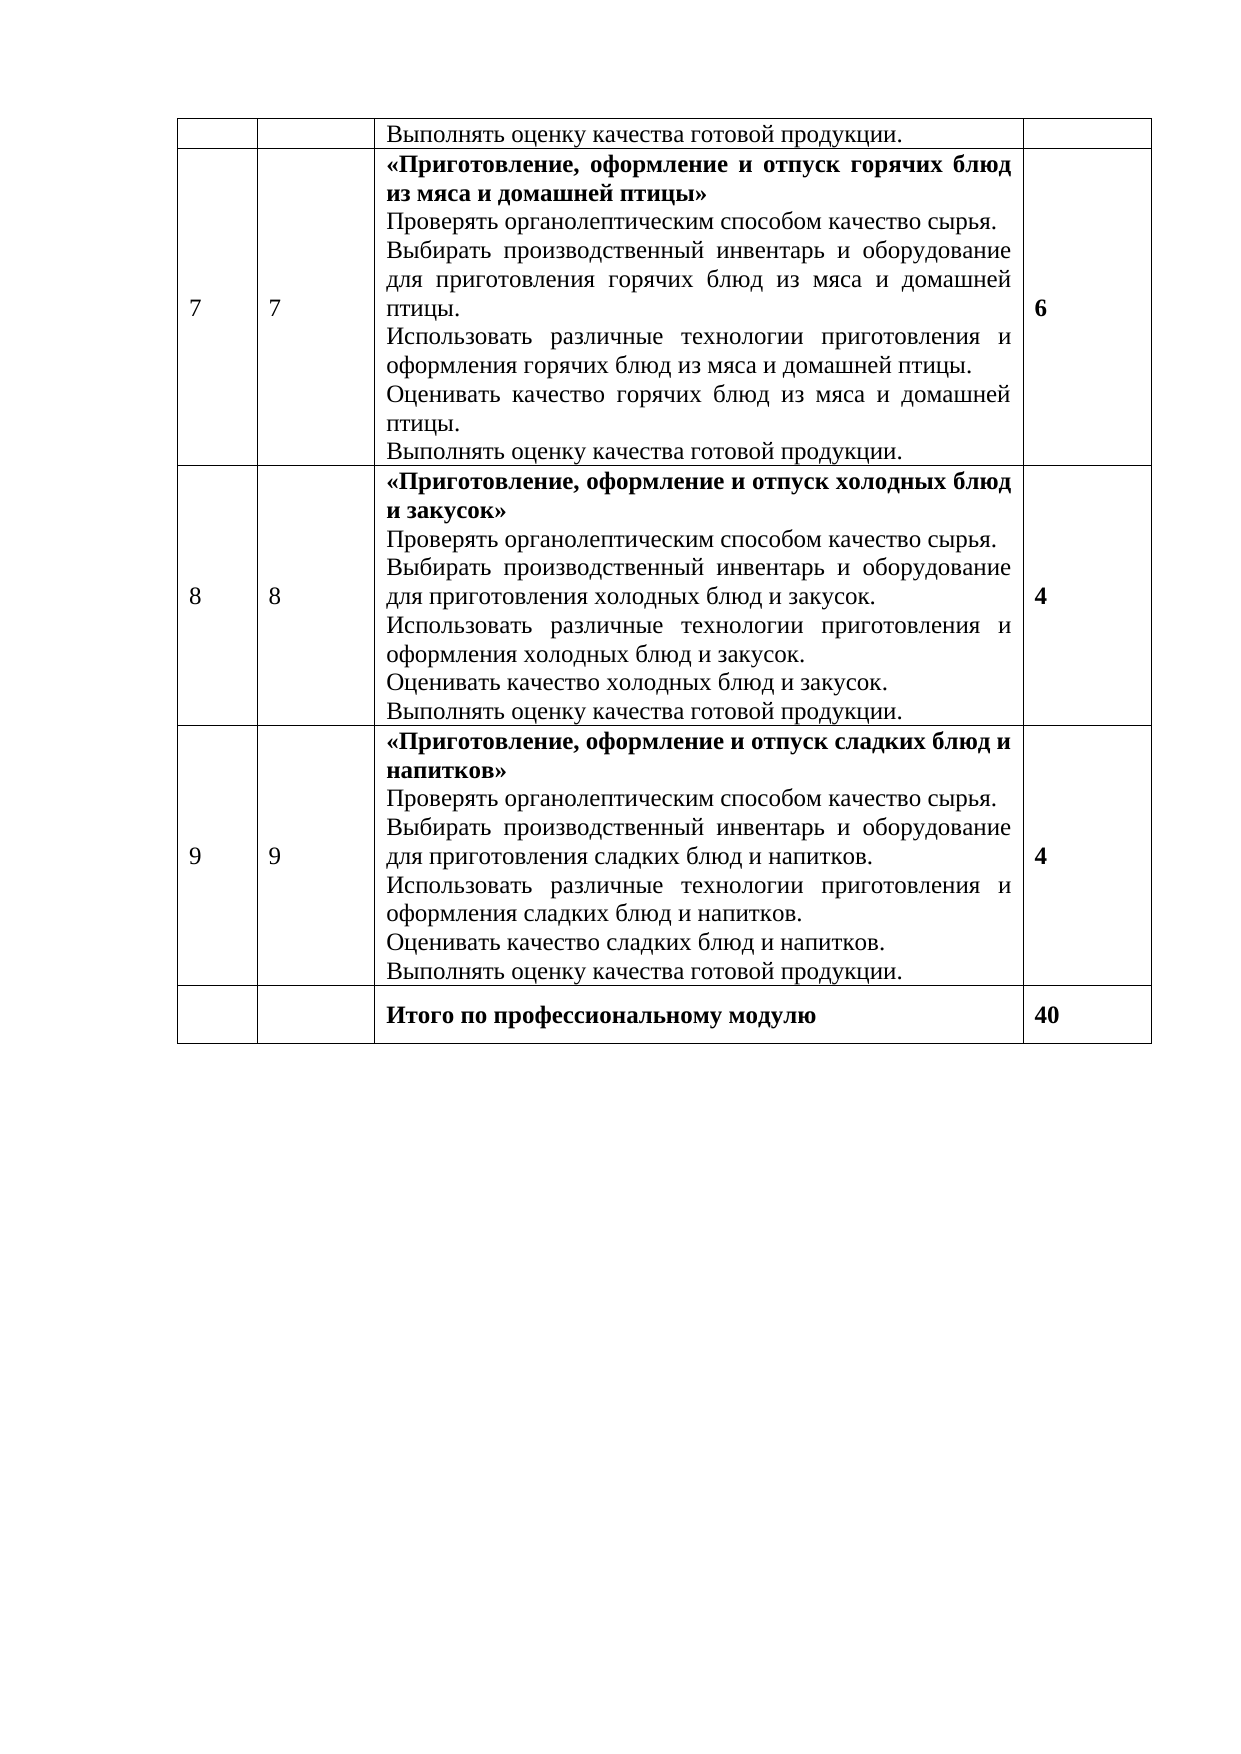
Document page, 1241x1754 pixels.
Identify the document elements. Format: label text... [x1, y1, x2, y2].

table_cell 4 [1024, 119, 1151, 148]
table_cell [258, 986, 374, 1043]
table_cell 6 [178, 119, 257, 148]
table_cell Итого по профессиональному модулю [375, 986, 1023, 1043]
table_cell 8 [178, 466, 257, 725]
table_cell 6 [258, 119, 374, 148]
table_cell 7 [178, 149, 257, 465]
table_cell 4 [1024, 726, 1151, 985]
table_cell 9 [258, 726, 374, 985]
table_cell 4 [1024, 466, 1151, 725]
table_cell [178, 986, 257, 1043]
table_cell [375, 119, 1023, 148]
table_cell «Приготовление, оформление и отпуск горячих блюд из мяса и домашней птицы» Проверять органолептическим способом качество сырья. Выбирать производственный инвентарь и оборудование для приготовления горячих блюд из мяса и домашней птицы. Использовать различные технологии приготовления и оформления горячих блюд из мяса и домашней птицы. Оценивать качество горячих блюд из мяса и домашней птицы. Выполнять оценку качества готовой продукции. [375, 149, 1023, 465]
table_cell 8 [258, 466, 374, 725]
table_cell 7 [258, 149, 374, 465]
table_cell 40 [1024, 986, 1151, 1043]
table_cell «Приготовление, оформление и отпуск холодных блюд и закусок» Проверять органолептическим способом качество сырья. Выбирать производственный инвентарь и оборудование для приготовления холодных блюд и закусок. Использовать различные технологии приготовления и оформления холодных блюд и закусок. Оценивать качество холодных блюд и закусок. Выполнять оценку качества готовой продукции. [375, 466, 1023, 725]
table_cell 9 [178, 726, 257, 985]
table_cell «Приготовление, оформление и отпуск сладких блюд и напитков» Проверять органолептическим способом качество сырья. Выбирать производственный инвентарь и оборудование для приготовления сладких блюд и напитков. Использовать различные технологии приготовления и оформления сладких блюд и напитков. Оценивать качество сладких блюд и напитков. Выполнять оценку качества готовой продукции. [375, 726, 1023, 985]
table_cell 6 [1024, 149, 1151, 465]
